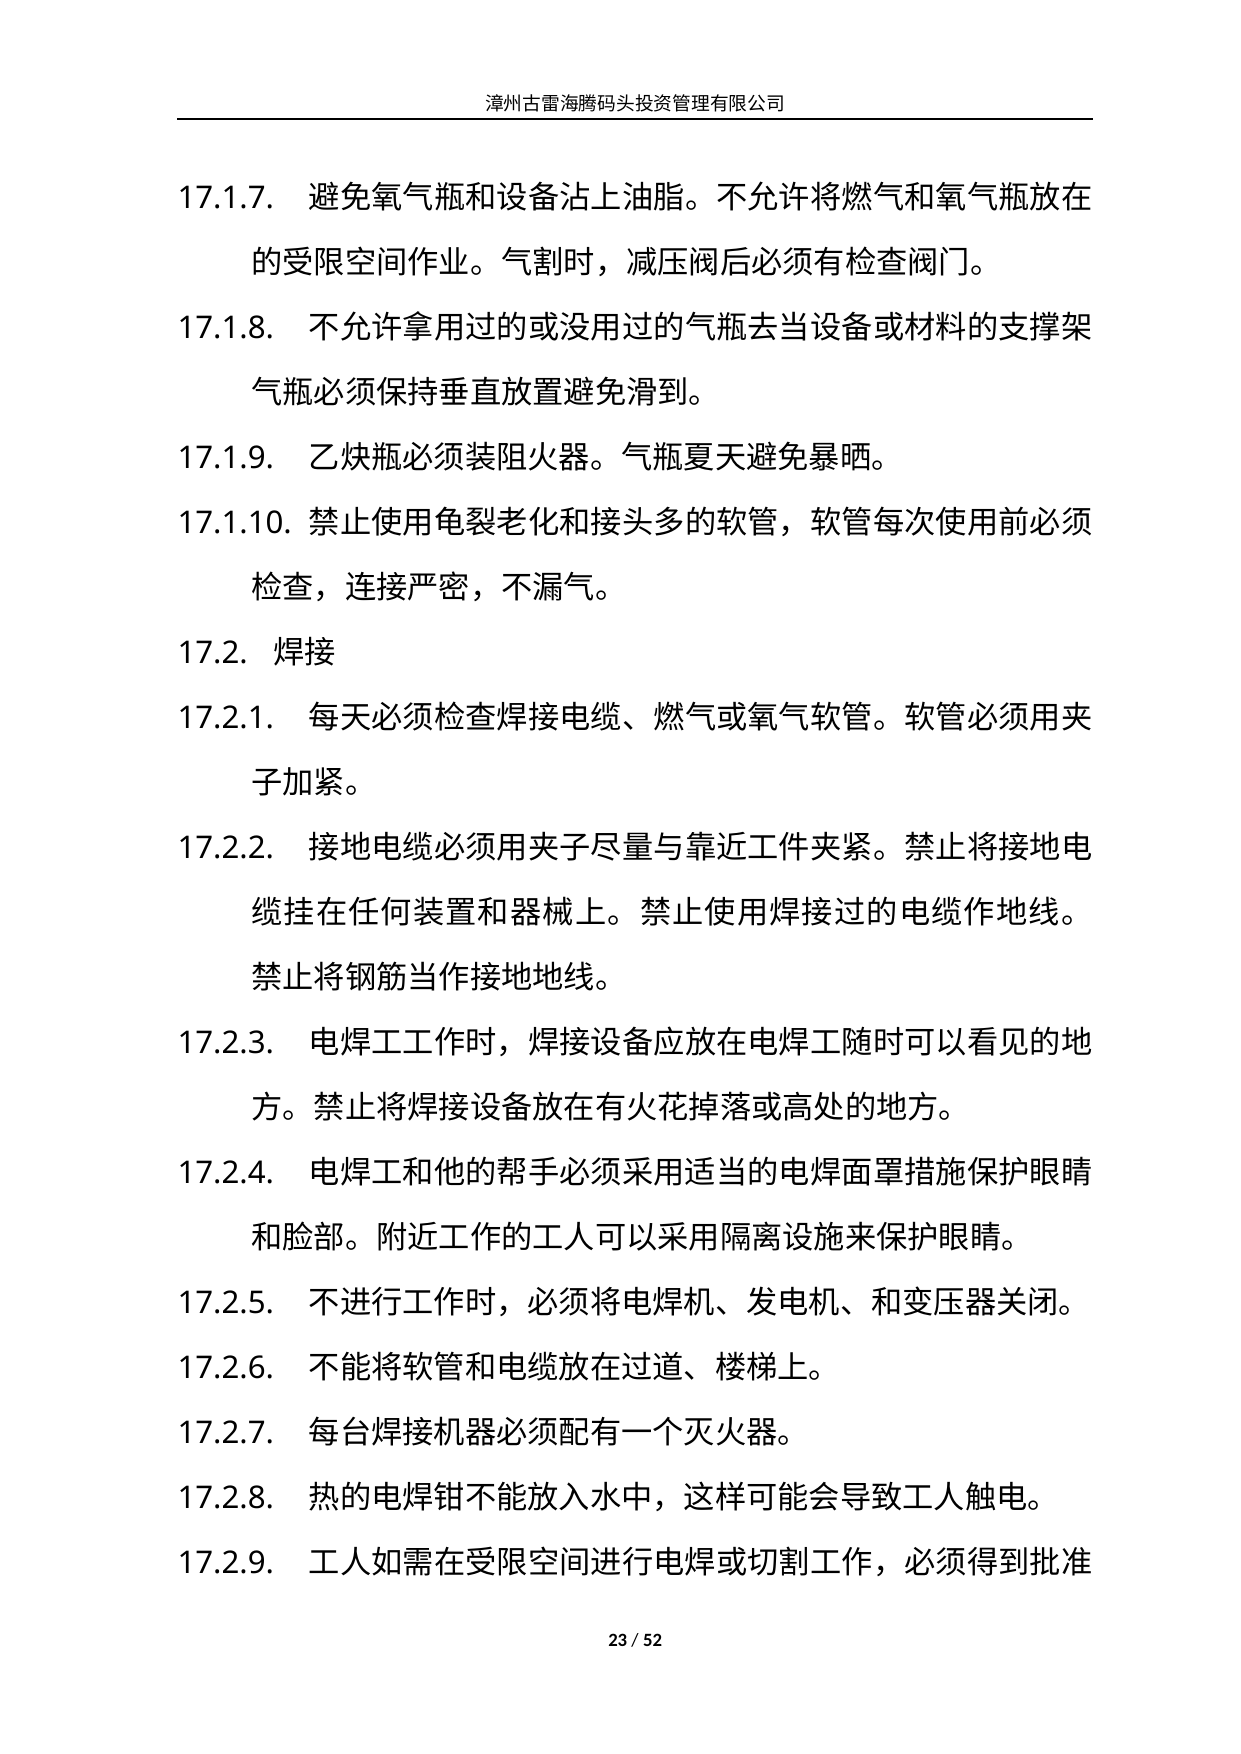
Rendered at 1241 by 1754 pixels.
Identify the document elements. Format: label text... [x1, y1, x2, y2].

list 避免氧气瓶和设备沾上油脂。不允许将燃气和氧气瓶放在的受限空间作业。气割时，减压阀后必须有检查阀门。 [177, 162, 1093, 292]
list 电焊工和他的帮手必须采用适当的电焊面罩措施保护眼睛和脸部。附近工作的工人可以采用隔离设施来保护眼睛。 [177, 1137, 1093, 1267]
list 禁止使用龟裂老化和接头多的软管，软管每次使用前必须检查，连接严密，不漏气。 [177, 487, 1093, 617]
list 不能将软管和电缆放在过道、楼梯上。 [177, 1332, 1093, 1397]
list 每台焊接机器必须配有一个灭火器。 [177, 1397, 1093, 1462]
list 接地电缆必须用夹子尽量与靠近工件夹紧。禁止将接地电缆挂在任何装置和器械上。禁止使用焊接过的电缆作地线。禁止将钢筋当作接地地线。 [177, 812, 1093, 1007]
list 电焊工工作时，焊接设备应放在电焊工随时可以看见的地方。禁止将焊接设备放在有火花掉落或高处的地方。 [177, 1007, 1093, 1137]
list 乙炔瓶必须装阻火器。气瓶夏天避免暴晒。 [177, 422, 1093, 487]
list 焊接 [177, 617, 1093, 682]
list 不进行工作时，必须将电焊机、发电机、和变压器关闭。 [177, 1267, 1093, 1332]
list 不允许拿用过的或没用过的气瓶去当设备或材料的支撑架。气瓶必须保持垂直放置避免滑到。 [177, 292, 1093, 422]
list 每天必须检查焊接电缆、燃气或氧气软管。软管必须用夹子加紧。 [177, 682, 1093, 812]
list 热的电焊钳不能放入水中，这样可能会导致工人触电。 [177, 1462, 1093, 1527]
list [177, 1527, 1093, 1592]
